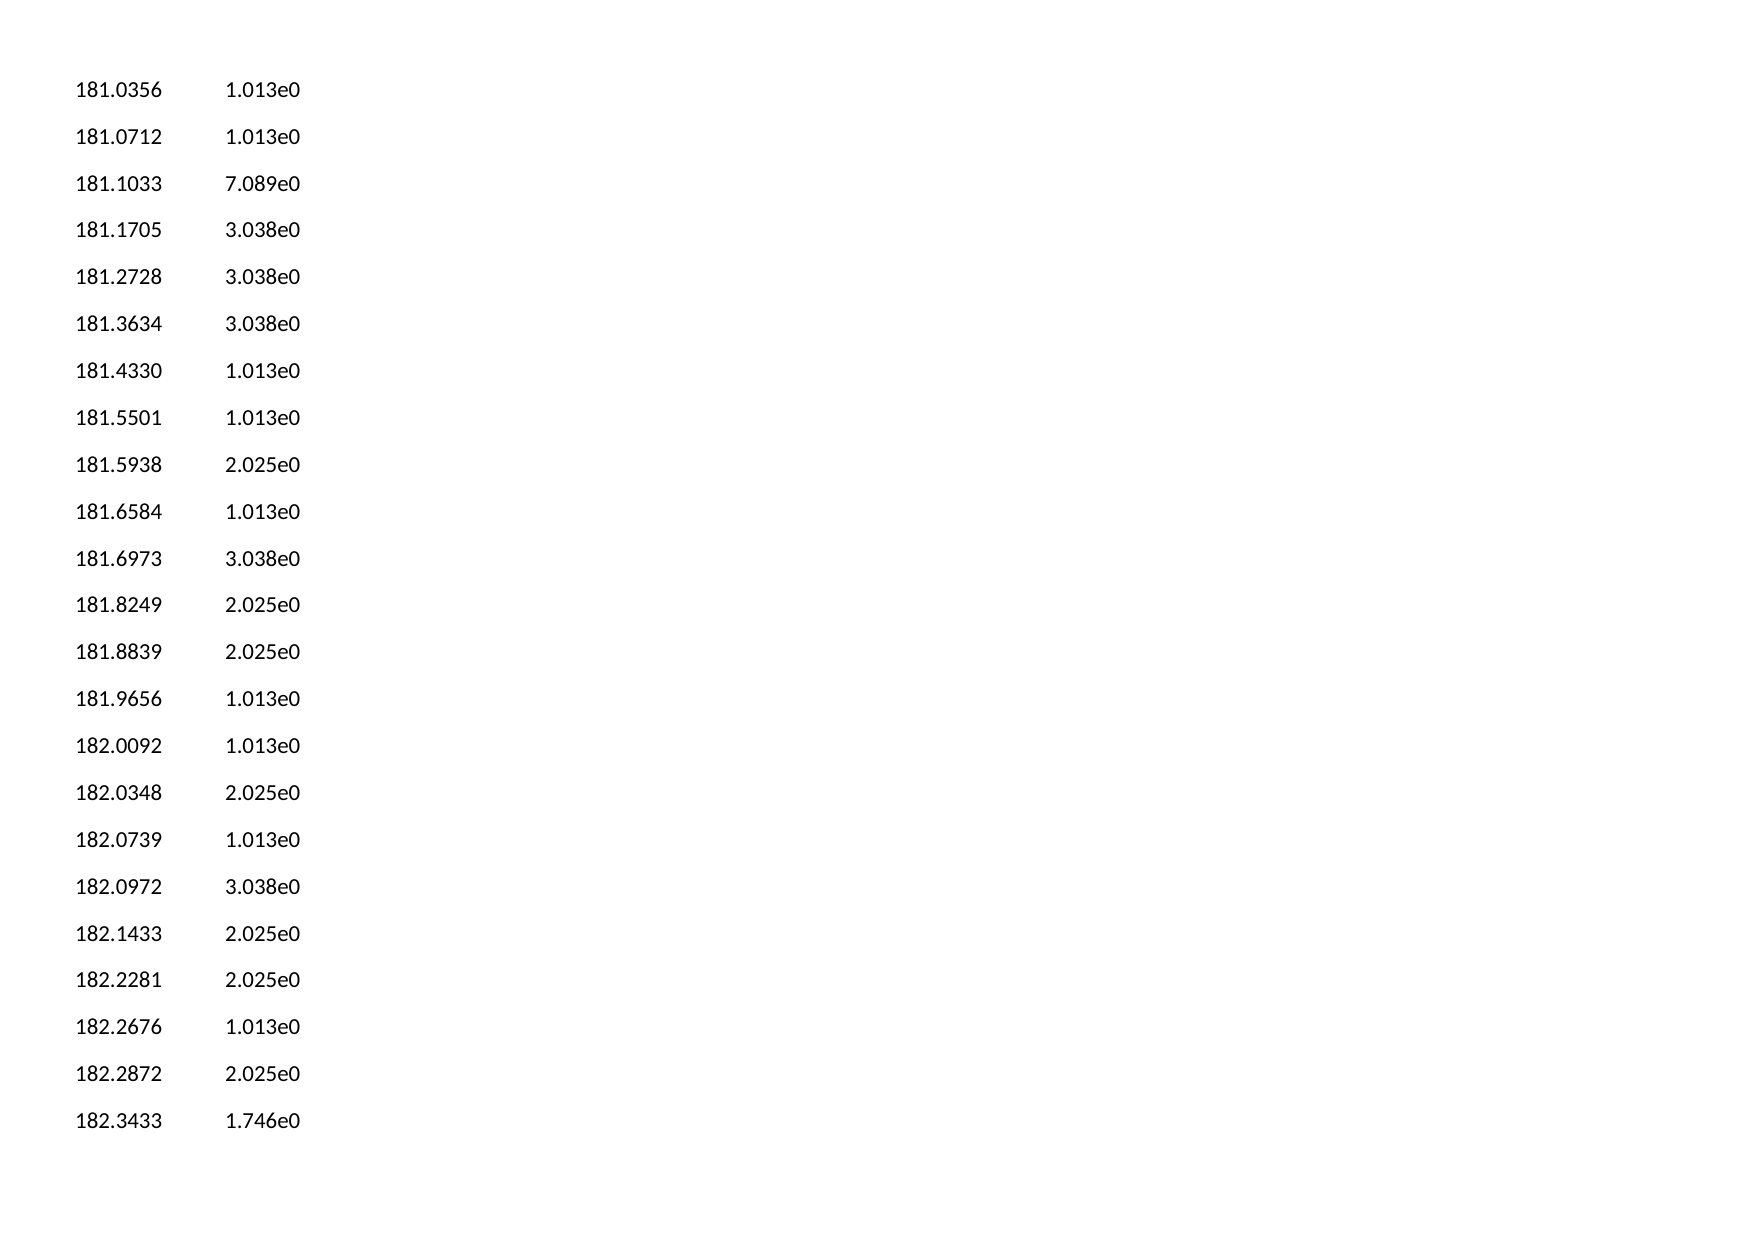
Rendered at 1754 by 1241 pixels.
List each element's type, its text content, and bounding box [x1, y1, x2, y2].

text 182.0972 3.038e0 [75, 872, 1679, 900]
text 181.3634 3.038e0 [75, 309, 1679, 337]
text 181.2728 3.038e0 [75, 262, 1679, 291]
text 181.8249 2.025e0 [75, 591, 1679, 619]
text 181.1705 3.038e0 [75, 216, 1679, 244]
text 182.0348 2.025e0 [75, 778, 1679, 806]
text 182.0092 1.013e0 [75, 731, 1679, 759]
text 181.4330 1.013e0 [75, 356, 1679, 384]
text 181.6973 3.038e0 [75, 544, 1679, 572]
text 181.0356 1.013e0 [75, 75, 1679, 103]
text 182.0739 1.013e0 [75, 825, 1679, 853]
text 181.6584 1.013e0 [75, 497, 1679, 525]
text 181.8839 2.025e0 [75, 637, 1679, 666]
text 182.2872 2.025e0 [75, 1059, 1679, 1087]
text 181.1033 7.089e0 [75, 169, 1679, 197]
text 182.1433 2.025e0 [75, 919, 1679, 947]
text 181.5501 1.013e0 [75, 403, 1679, 431]
text 182.3433 1.746e0 [75, 1106, 1679, 1134]
text 182.2676 1.013e0 [75, 1012, 1679, 1041]
text 182.2281 2.025e0 [75, 966, 1679, 994]
text 181.9656 1.013e0 [75, 684, 1679, 712]
text 181.5938 2.025e0 [75, 450, 1679, 478]
text 181.0712 1.013e0 [75, 122, 1679, 150]
